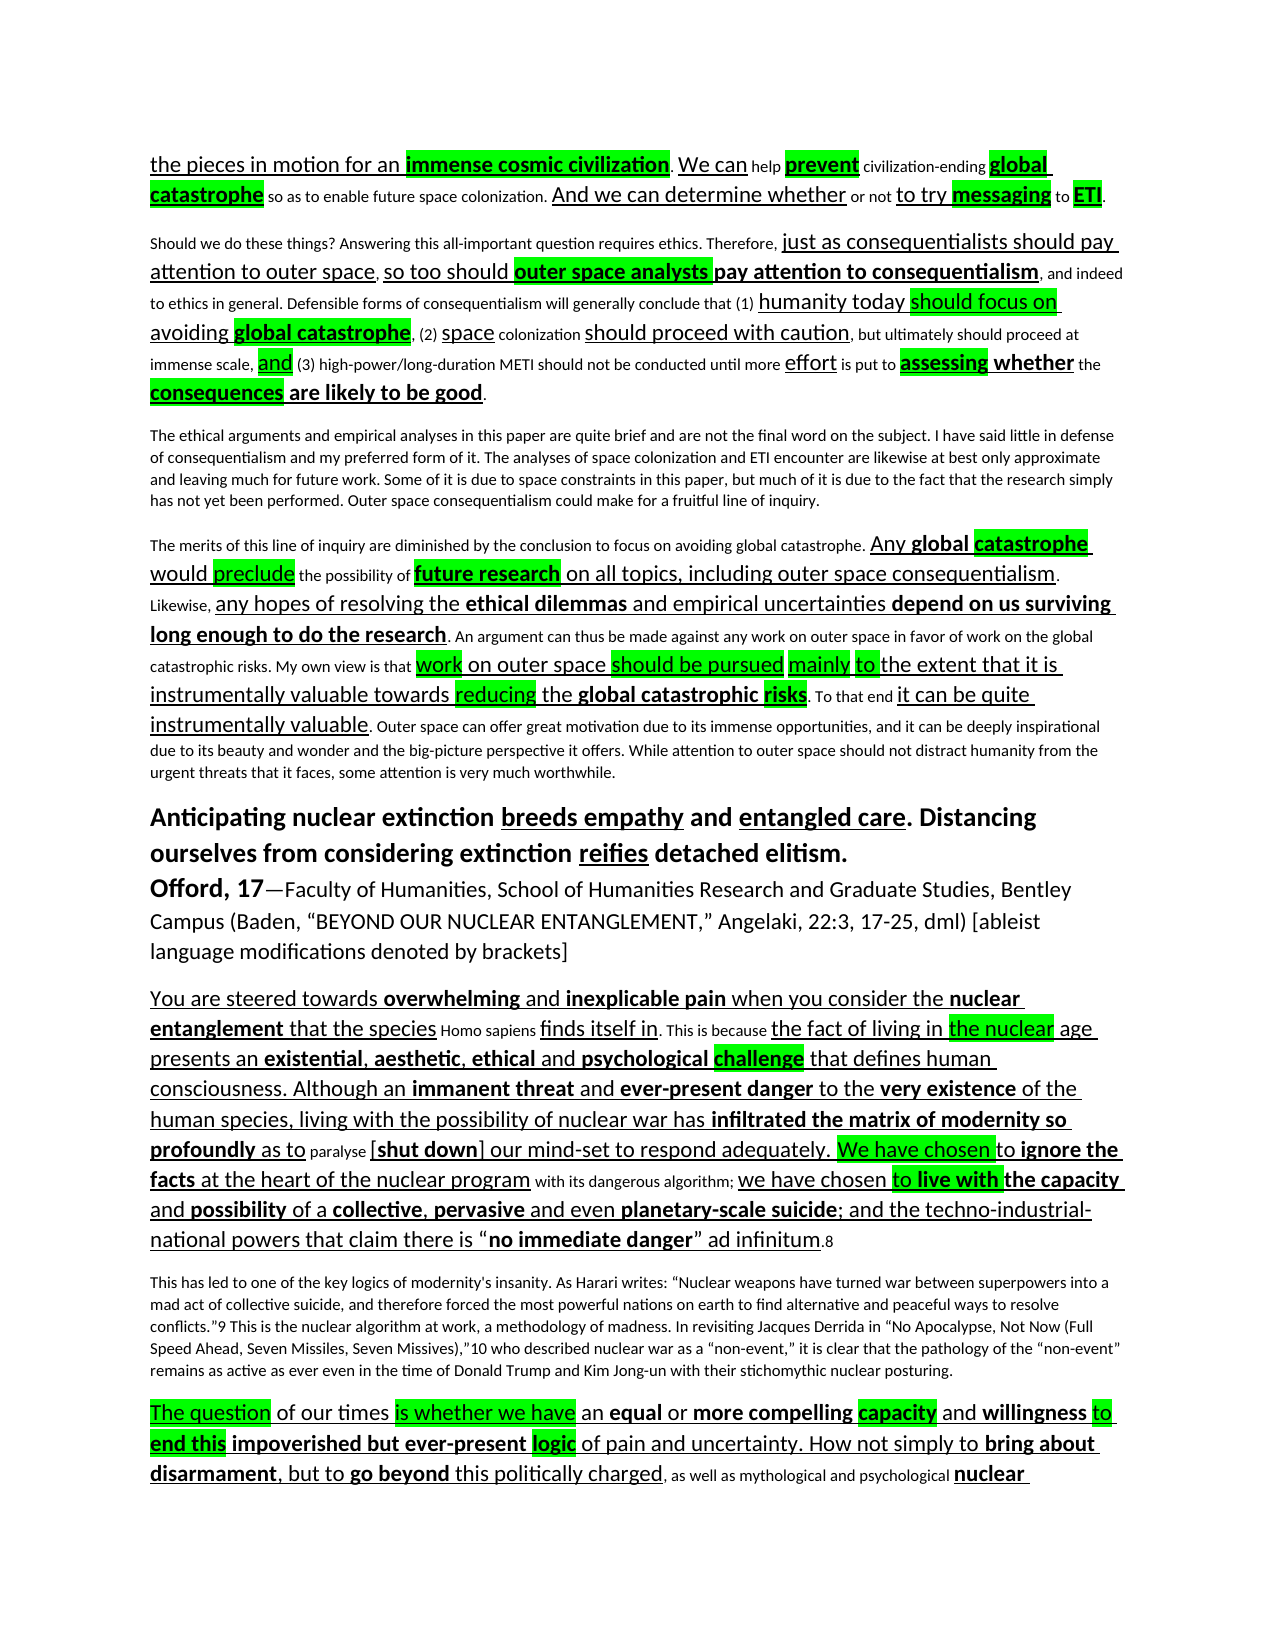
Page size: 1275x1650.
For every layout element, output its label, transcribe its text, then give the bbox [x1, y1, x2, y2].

text Should we do these things? Answering this all-important question requires ethics. Therefore, just as consequentialists should pay attention to outer space, so too should outer space analysts pay attention to consequentialism, and indeed to ethics in general. Defensible forms of consequentialism will generally conclude that (1) humanity today should focus on avoiding global catastrophe, (2) space colonization should proceed with caution, but ultimately should proceed at immense scale, and (3) high-power/long-duration METI should not be conducted until more effort is put to assessing whether the consequences are likely to be good. [150, 227, 1125, 406]
text You are steered towards overwhelming and inexplicable pain when you consider the nuclear entanglement that the species Homo sapiens finds itself in. This is because the fact of living in the nuclear age presents an existential, aesthetic, ethical and psychological challenge that defines human consciousness. Although an immanent threat and ever-present danger to the very existence of the human species, living with the possibility of nuclear war has infiltrated the matrix of modernity so profoundly as to paralyse [shut down] our mind-set to respond adequately. We have chosen to ignore the facts at the heart of the nuclear program with its dangerous algorithm; we have chosen to live with the capacity and possibility of a collective, pervasive and even planetary-scale suicide; and the techno-industrial-national powers that claim there is “no immediate danger” ad infinitum.8 [150, 984, 1125, 1254]
subtitle Anticipating nuclear extinction breeds empathy and entangled care. Distancing ourselves from considering extinction reifies detached elitism. [150, 800, 1125, 869]
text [150, 150, 1125, 208]
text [150, 1398, 1125, 1487]
text The ethical arguments and empirical analyses in this paper are quite brief and are not the final word on the subject. I have said little in defense of consequentialism and my preferred form of it. The analyses of space colonization and ETI encounter are likewise at best only approximate and leaving much for future work. Some of it is due to space constraints in this paper, but much of it is due to the fact that the research simply has not yet been performed. Outer space consequentialism could make for a fruitful line of inquiry. [150, 425, 1125, 511]
text The merits of this line of inquiry are diminished by the conclusion to focus on avoiding global catastrophe. Any global catastrophe would preclude the possibility of future research on all topics, including outer space consequentialism. Likewise, any hopes of resolving the ethical dilemmas and empirical uncertainties depend on us surviving long enough to do the research. An argument can thus be made against any work on outer space in favor of work on the global catastrophic risks. My own view is that work on outer space should be pursued mainly to the extent that it is instrumentally valuable towards reducing the global catastrophic risks. To that end it can be quite instrumentally valuable. Outer space can offer great motivation due to its immense opportunities, and it can be deeply inspirational due to its beauty and wonder and the big-picture perspective it offers. While attention to outer space should not distract humanity from the urgent threats that it faces, some attention is very much worthwhile. [150, 529, 1125, 782]
text Offord, 17—Faculty of Humanities, School of Humanities Research and Graduate Studies, Bentley Campus (Baden, “BEYOND OUR NUCLEAR ENTANGLEMENT,” Angelaki, 22:3, 17-25, dml) [ableist language modifications denoted by brackets] [150, 872, 1125, 965]
text This has led to one of the key logics of modernity's insanity. As Harari writes: “Nuclear weapons have turned war between superpowers into a mad act of collective suicide, and therefore forced the most powerful nations on earth to find alternative and peaceful ways to resolve conflicts.”9 This is the nuclear algorithm at work, a methodology of madness. In revisiting Jacques Derrida in “No Apocalypse, Not Now (Full Speed Ahead, Seven Missiles, Seven Missives),”10 who described nuclear war as a “non-event,” it is clear that the pathology of the “non-event” remains as active as ever even in the time of Donald Trump and Kim Jong-un with their stichomythic nuclear posturing. [150, 1272, 1125, 1380]
